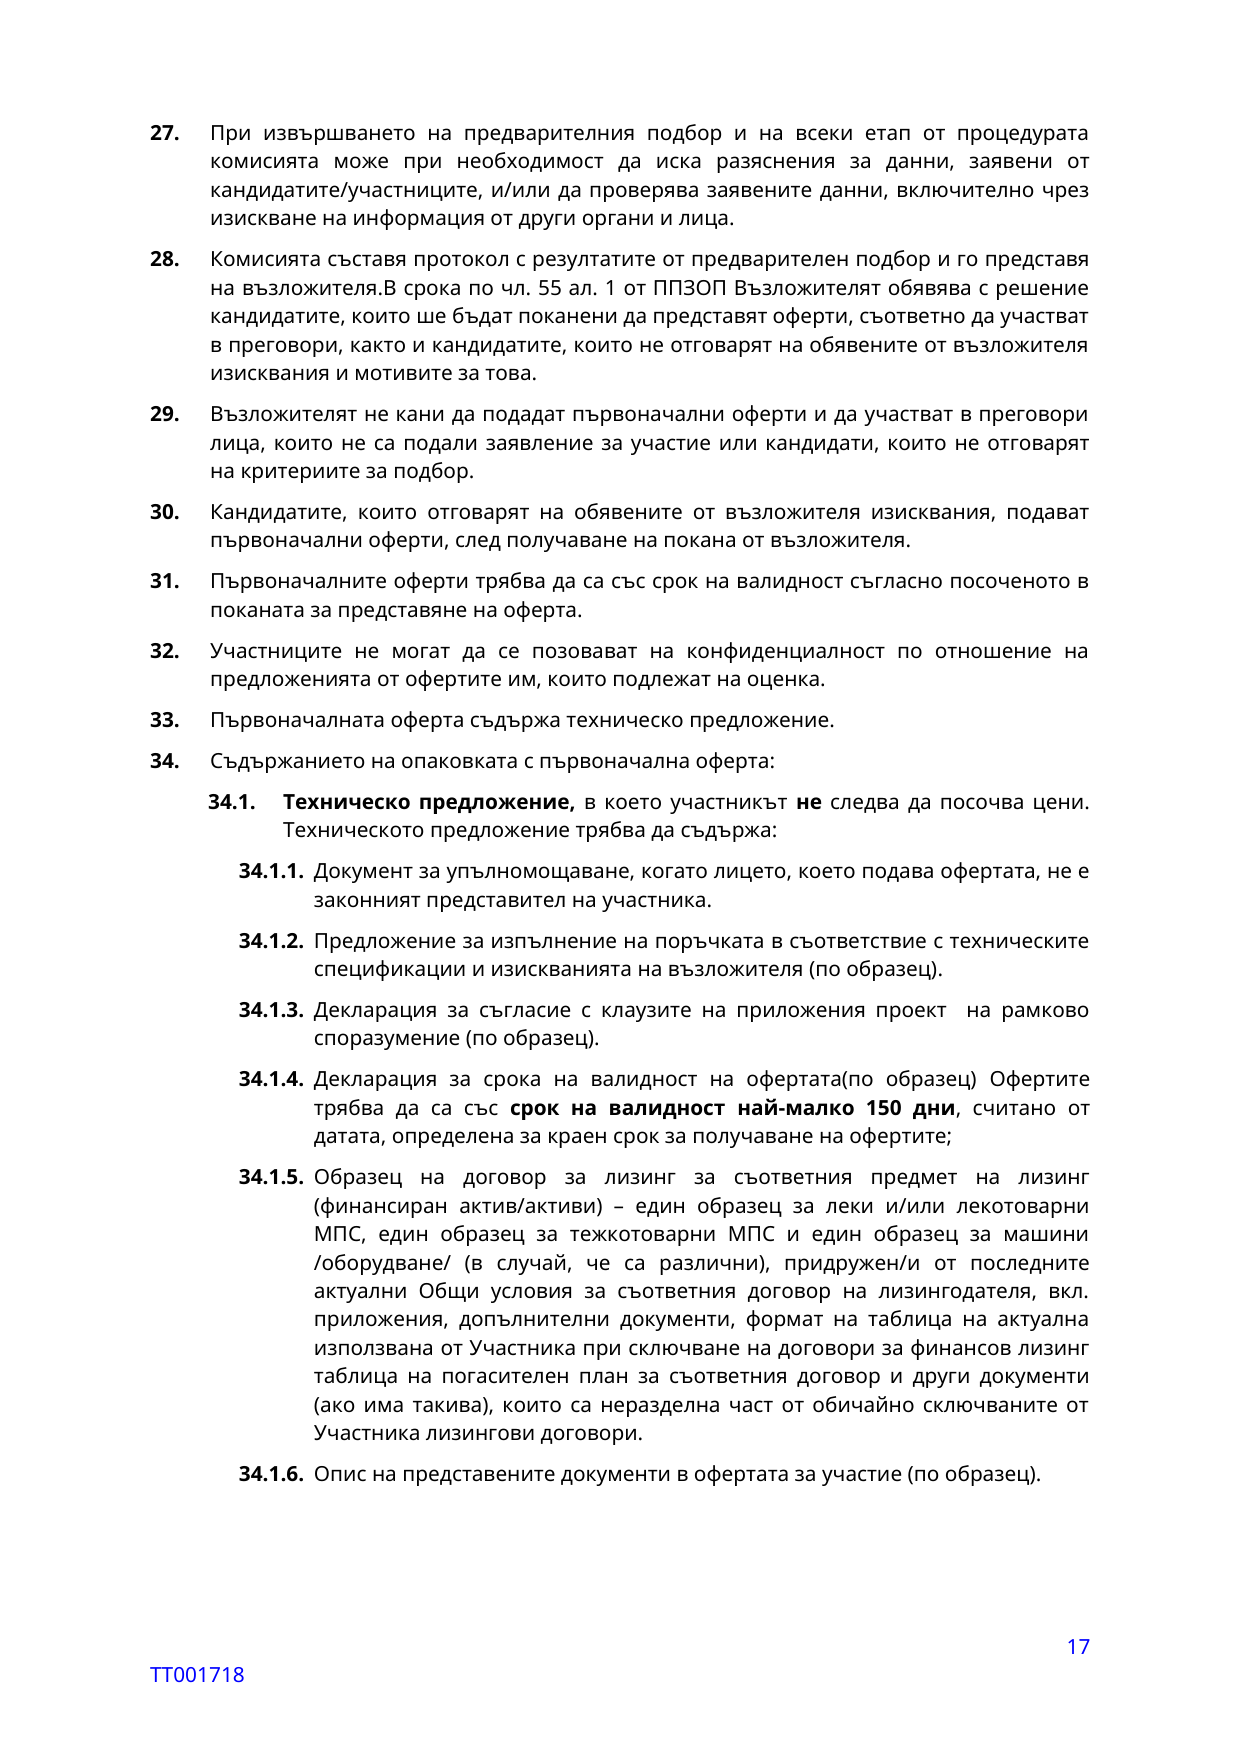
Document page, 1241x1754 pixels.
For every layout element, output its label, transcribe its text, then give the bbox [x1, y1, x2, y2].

list Предложение за изпълнение на поръчката в съответствие с техническите спецификации и изискванията на възложителя (по образец). [239, 926, 1090, 983]
list Техническо предложение, в което участникът не следва да посочва цени. Техническото предложение трябва да съдържа: [208, 787, 1090, 844]
list Съдържанието на опаковката с първоначална оферта: [150, 746, 1090, 774]
list При извършването на предварителния подбор и на всеки етап от процедурата комисията може при необходимост да иска разяснения за данни, заявени от кандидатите/участниците, и/или да проверява заявените данни, включително чрез изискване на информация от други органи и лица. [150, 118, 1090, 232]
list Комисията съставя протокол с резултатите от предварителен подбор и го представя на възложителя.В срока по чл. 55 ал. 1 от ППЗОП Възложителят обявява с решение кандидатите, които ше бъдат поканени да представят оферти, съответно да участват в преговори, както и кандидатите, които не отговарят на обявените от възложителя изисквания и мотивите за това. [150, 244, 1090, 387]
list Първоначалната оферта съдържа техническо предложение. [150, 705, 1090, 733]
list Документ за упълномощаване, когато лицето, което подава офертата, не е законният представител на участника. [239, 856, 1090, 913]
list Първоначалните оферти трябва да са със срок на валидност съгласно посоченото в поканата за представяне на оферта. [150, 566, 1090, 623]
list Декларация за срока на валидност на офертата(по образец) Офертите трябва да са със срок на валидност най-малко 150 дни, считано от датата, определена за краен срок за получаване на офертите; [239, 1064, 1090, 1150]
list Участниците не могат да се позовават на конфиденциалност по отношение на предложенията от офертите им, които подлежат на оценка. [150, 636, 1090, 693]
list Декларация за съгласие с клаузите на приложения проект на рамково споразумение (по образец). [239, 995, 1090, 1052]
list Кандидатите, които отговарят на обявените от възложителя изисквания, подават първоначални оферти, след получаване на покана от възложителя. [150, 497, 1090, 554]
list Образец на договор за лизинг за съответния предмет на лизинг (финансиран актив/активи) – един образец за леки и/или лекотоварни МПС, един образец за тежкотоварни МПС и един образец за машини /оборудване/ (в случай, че са различни), придружен/и от последните актуални Общи условия за съответния договор на лизингодателя, вкл. приложения, допълнителни документи, формат на таблица на актуална използвана от Участника при сключване на договори за финансов лизинг таблица на погасителен план за съответния договор и други документи (ако има такива), които са неразделна част от обичайно сключваните от Участника лизингови договори. [239, 1162, 1090, 1447]
list Опис на представените документи в офертата за участие (по образец). [239, 1459, 1090, 1488]
list Възложителят не кани да подадат първоначални оферти и да участват в преговори лица, които не са подали заявление за участие или кандидати, които не отговарят на критериите за подбор. [150, 399, 1090, 484]
